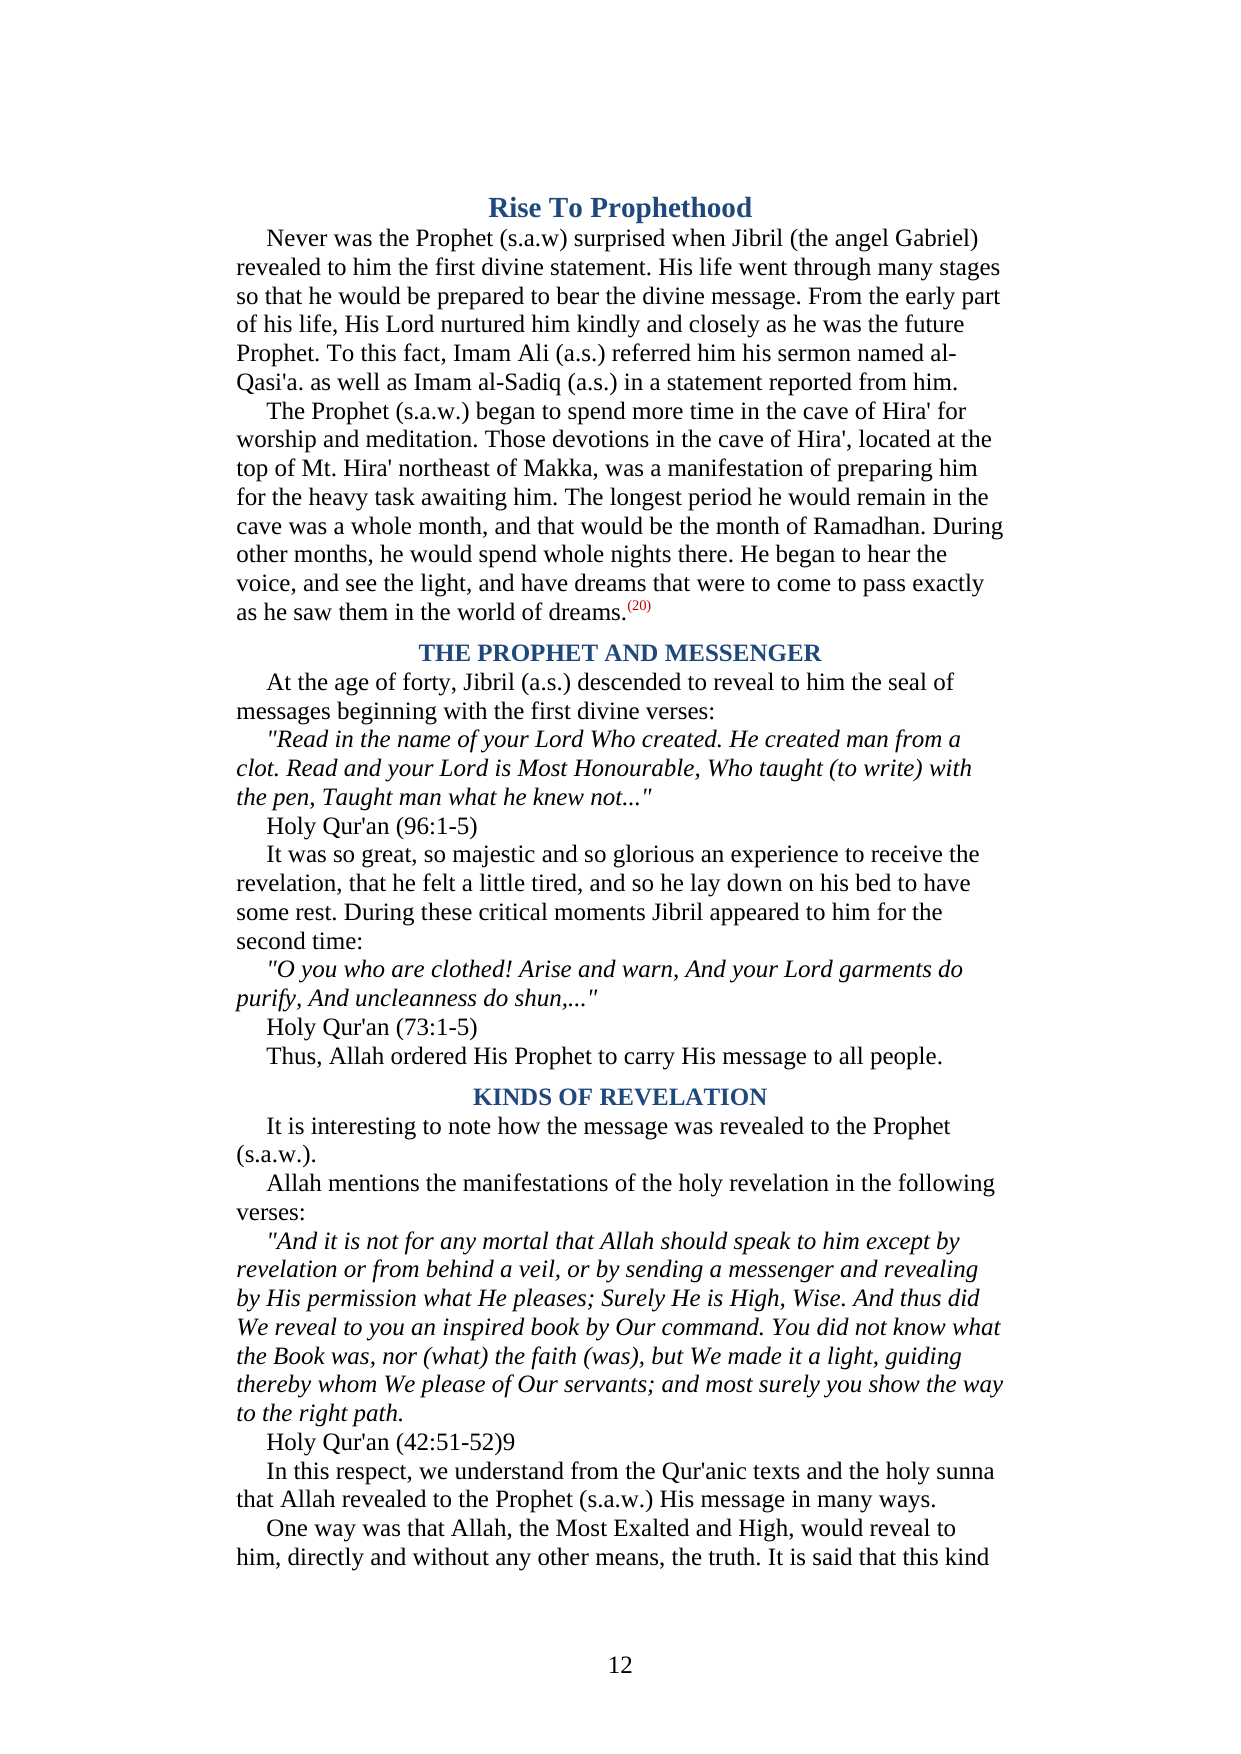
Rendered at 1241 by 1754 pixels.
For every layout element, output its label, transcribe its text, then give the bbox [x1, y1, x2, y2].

subtitle THE PROPHET AND MESSENGER [236, 638, 1004, 667]
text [236, 1513, 1004, 1571]
text Holy Qur'an (73:1-5) [236, 1012, 1004, 1041]
text Holy Qur'an (42:51-52)9 [236, 1427, 1004, 1456]
text Holy Qur'an (96:1-5) [236, 811, 1004, 839]
text It was so great, so majestic and so glorious an experience to receive the revelation, that he felt a little tired, and so he lay down on his bed to have some rest. During these critical moments Jibril appeared to him for the second time: [236, 839, 1004, 954]
text At the age of forty, Jibril (a.s.) descended to reveal to him the seal of messages beginning with the first divine verses: [236, 667, 1004, 724]
text "Read in the name of your Lord Who created. He created man from a clot. Read and your Lord is Most Honourable, Who taught (to write) with the pen, Taught man what he knew not..." [236, 724, 1004, 811]
text Allah mentions the manifestations of the holy revelation in the following verses: [236, 1168, 1004, 1226]
subtitle Rise To Prophethood [236, 190, 1004, 223]
text It is interesting to note how the message was revealed to the Prophet (s.a.w.). [236, 1111, 1004, 1168]
text Thus, Allah ordered His Prophet to carry His message to all people. [236, 1041, 1004, 1069]
text The Prophet (s.a.w.) began to spend more time in the cave of Hira' for worship and meditation. Those devotions in the cave of Hira', located at the top of Mt. Hira' northeast of Makka, was a manifestation of preparing him for the heavy task awaiting him. The longest period he would remain in the cave was a whole month, and that would be the month of Ramadhan. During other months, he would spend whole nights there. He began to hear the voice, and see the light, and have dreams that were to come to pass exactly as he saw them in the world of dreams.(20) [236, 396, 1004, 626]
subtitle KINDS OF REVELATION [236, 1082, 1004, 1111]
text "O you who are clothed! Arise and warn, And your Lord garments do purify, And uncleanness do shun,..." [236, 954, 1004, 1012]
text "And it is not for any mortal that Allah should speak to him except by revelation or from behind a veil, or by sending a messenger and revealing by His permission what He pleases; Surely He is High, Wise. And thus did We reveal to you an inspired book by Our command. You did not know what the Book was, nor (what) the faith (was), but We made it a light, guiding thereby whom We please of Our servants; and most surely you show the way to the right path. [236, 1226, 1004, 1427]
text Never was the Prophet (s.a.w) surprised when Jibril (the angel Gabriel) revealed to him the first divine statement. His life went through many stages so that he would be prepared to bear the divine message. From the early part of his life, His Lord nurtured him kindly and closely as he was the future Prophet. To this fact, Imam Ali (a.s.) referred him his sermon named al-Qasi'a. as well as Imam al-Sadiq (a.s.) in a statement reported from him. [236, 223, 1004, 396]
text In this respect, we understand from the Qur'anic texts and the holy sunna that Allah revealed to the Prophet (s.a.w.) His message in many ways. [236, 1456, 1004, 1513]
